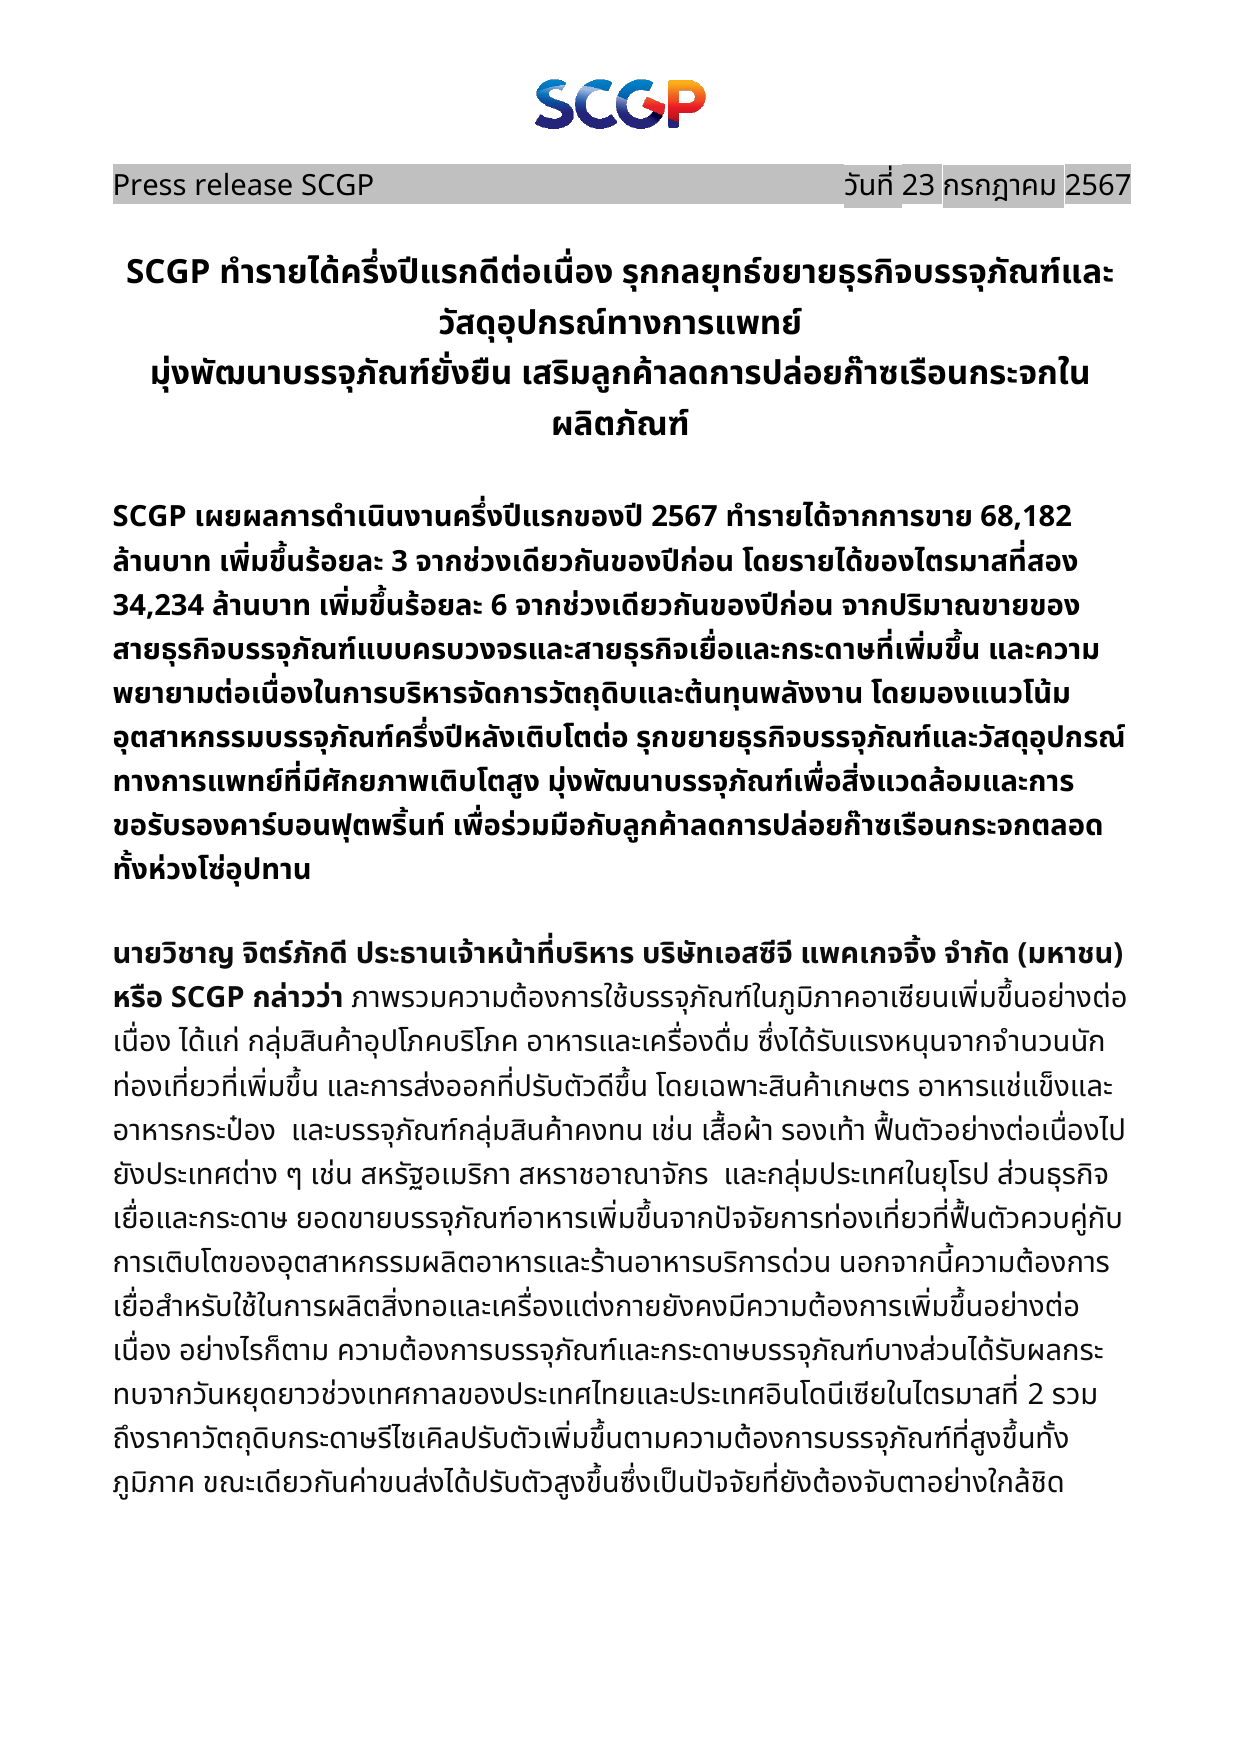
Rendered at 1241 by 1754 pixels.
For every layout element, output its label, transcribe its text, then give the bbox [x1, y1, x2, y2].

text นายวิชาญ จิตร์ภักดี ประธานเจ้าหน้าที่บริหาร บริษัทเอสซีจี แพคเกจจิ้ง จำกัด (มหาชน) หรือ SCGP กล่าวว่า ภาพรวมความต้องการใช้บรรจุภัณฑ์ในภูมิภาคอาเซียนเพิ่มขึ้นอย่างต่อเนื่อง ได้แก่ กลุ่มสินค้าอุปโภคบริโภค อาหารและเครื่องดื่ม ซึ่งได้รับแรงหนุนจากจำนวนนักท่องเที่ยวที่เพิ่มขึ้น และการส่งออกที่ปรับตัวดีขึ้น โดยเฉพาะสินค้าเกษตร อาหารแช่แข็งและอาหารกระป๋อง และบรรจุภัณฑ์กลุ่มสินค้าคงทน เช่น เสื้อผ้า รองเท้า ฟื้นตัวอย่างต่อเนื่องไปยังประเทศต่าง ๆ เช่น สหรัฐอเมริกา สหราชอาณาจักร และกลุ่มประเทศในยุโรป ส่วนธุรกิจเยื่อและกระดาษ ยอดขายบรรจุภัณฑ์อาหารเพิ่มขึ้นจากปัจจัยการท่องเที่ยวที่ฟื้นตัวควบคู่กับการเติบโตของอุตสาหกรรมผลิตอาหารและร้านอาหารบริการด่วน นอกจากนี้ความต้องการเยื่อสำหรับใช้ในการผลิตสิ่งทอและเครื่องแต่งกายยังคงมีความต้องการเพิ่มขึ้นอย่างต่อเนื่อง อย่างไรก็ตาม ความต้องการบรรจุภัณฑ์และกระดาษบรรจุภัณฑ์บางส่วนได้รับผลกระทบจากวันหยุดยาวช่วงเทศกาลของประเทศไทยและประเทศอินโดนีเซียในไตรมาสที่ 2 รวมถึงราคาวัตถุดิบกระดาษรีไซเคิลปรับตัวเพิ่มขึ้นตามความต้องการบรรจุภัณฑ์ที่สูงขึ้นทั้งภูมิภาค ขณะเดียวกันค่าขนส่งได้ปรับตัวสูงขึ้นซึ่งเป็นปัจจัยที่ยังต้องจับตาอย่างใกล้ชิด [112, 932, 1128, 1506]
text SCGP เผยผลการดำเนินงานครึ่งปีแรกของปี 2567 ทำรายได้จากการขาย 68,182 ล้านบาท เพิ่มขึ้นร้อยละ 3 จากช่วงเดียวกันของปีก่อน โดยรายได้ของไตรมาสที่สอง 34,234 ล้านบาท เพิ่มขึ้นร้อยละ 6 จากช่วงเดียวกันของปีก่อน จากปริมาณขายของสายธุรกิจบรรจุภัณฑ์แบบครบวงจรและสายธุรกิจเยื่อและกระดาษที่เพิ่มขึ้น และความพยายามต่อเนื่องในการบริหารจัดการวัตถุดิบและต้นทุนพลังงาน โดยมองแนวโน้มอุตสาหกรรมบรรจุภัณฑ์ครึ่งปีหลังเติบโตต่อ รุกขยายธุรกิจบรรจุภัณฑ์และวัสดุอุปกรณ์ทางการแพทย์ที่มีศักยภาพเติบโตสูง มุ่งพัฒนาบรรจุภัณฑ์เพื่อสิ่งแวดล้อมและการขอรับรองคาร์บอนฟุตพริ้นท์ เพื่อร่วมมือกับลูกค้าลดการปล่อยก๊าซเรือนกระจกตลอดทั้งห่วงโซ่อุปทาน [112, 496, 1128, 893]
text Press release SCGP วันที่ 23 กรกฎาคม 2567 [112, 164, 844, 208]
text SCGP ทำรายได้ครึ่งปีแรกดีต่อเนื่อง รุกกลยุทธ์ขยายธุรกิจบรรจุภัณฑ์และวัสดุอุปกรณ์ทางการแพทย์ [112, 248, 1128, 349]
text Press release SCGP วันที่ 23 กรกฎาคม 2567 [902, 164, 1128, 208]
picture [531, 73, 709, 136]
text มุ่งพัฒนาบรรจุภัณฑ์ยั่งยืน เสริมลูกค้าลดการปล่อยก๊าซเรือนกระจกในผลิตภัณฑ์ [112, 349, 1128, 450]
